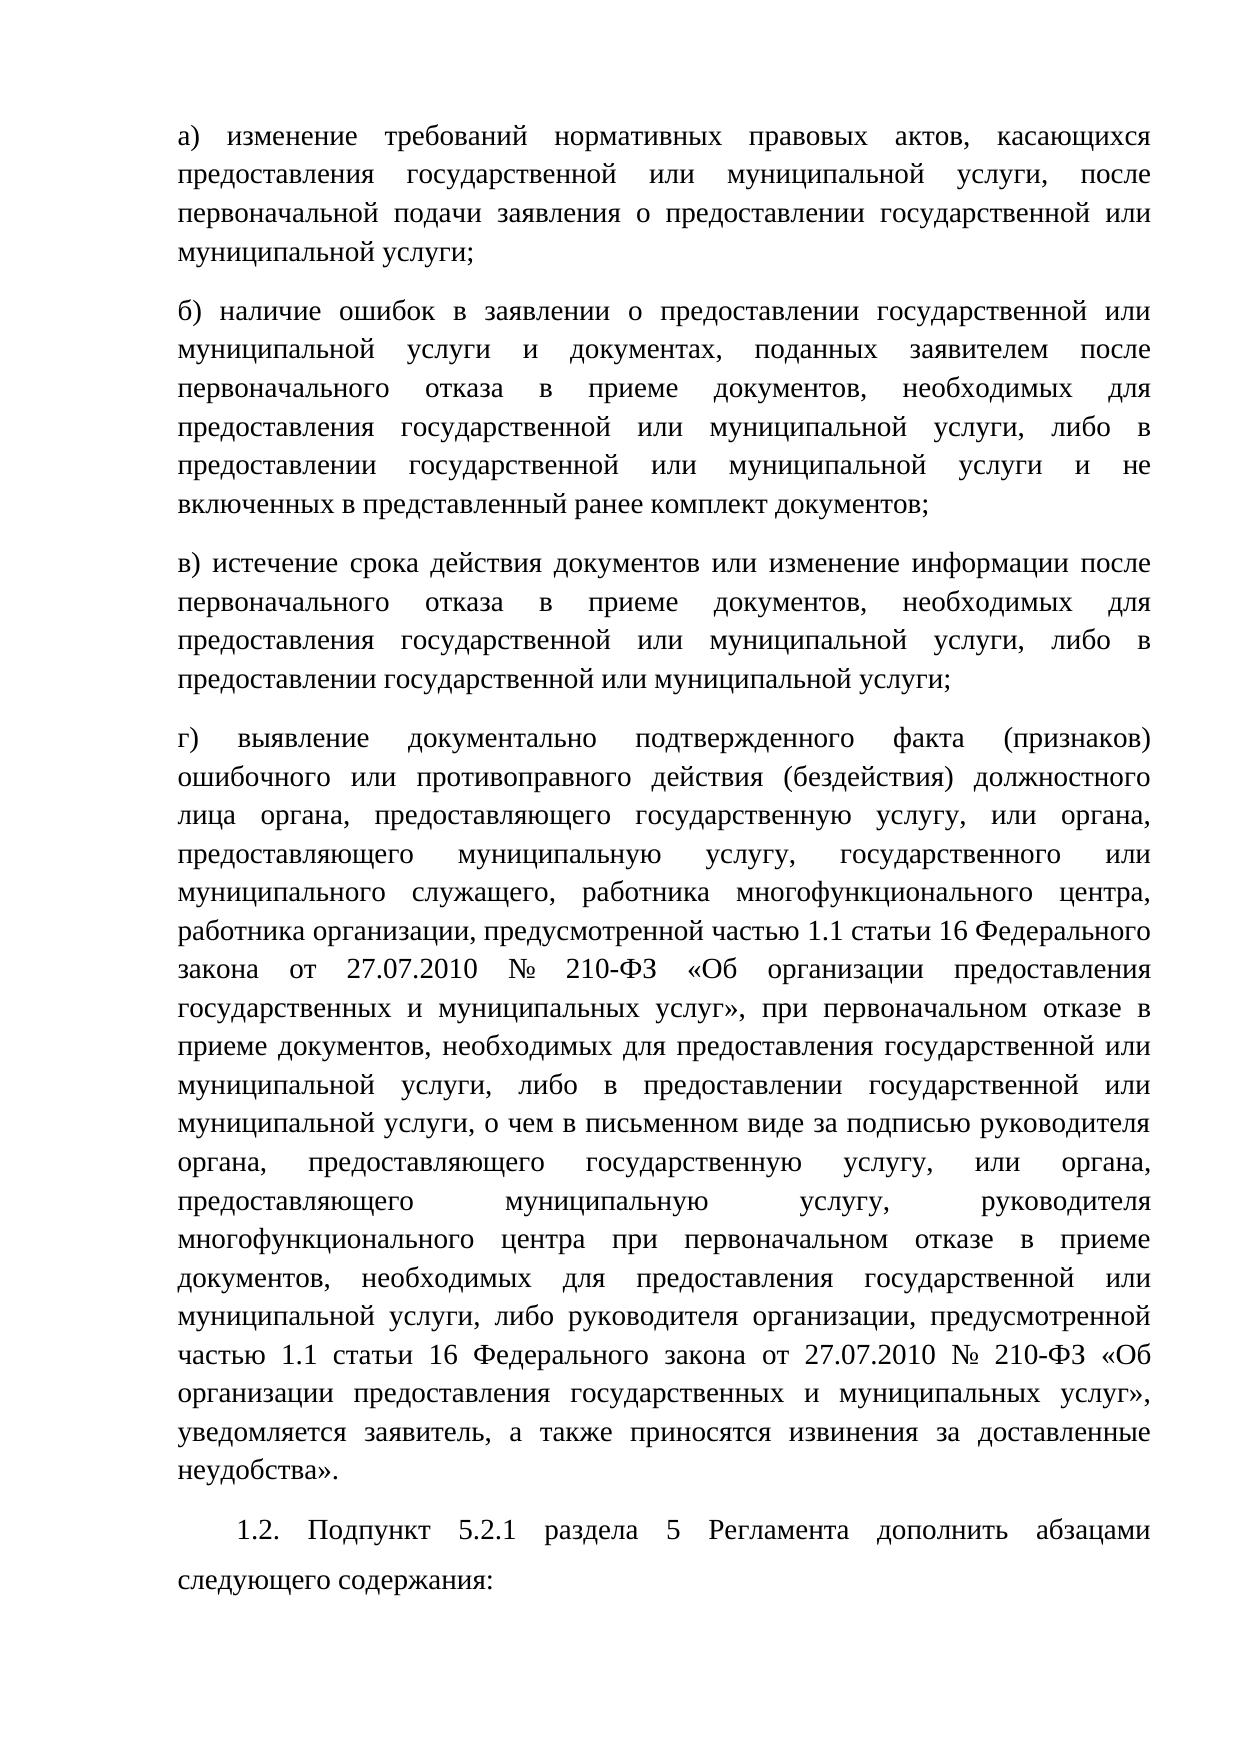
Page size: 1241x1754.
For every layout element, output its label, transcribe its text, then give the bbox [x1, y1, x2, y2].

text г) выявление документально подтвержденного факта (признаков) ошибочного или противоправного действия (бездействия) должностного лица органа, предоставляющего государственную услугу, или органа, предоставляющего муниципальную услугу, государственного или муниципального служащего, работника многофункционального центра, работника организации, предусмотренной частью 1.1 статьи 16 Федерального закона от 27.07.2010 № 210-ФЗ «Об организации предоставления государственных и муниципальных услуг», при первоначальном отказе в приеме документов, необходимых для предоставления государственной или муниципальной услуги, либо в предоставлении государственной или муниципальной услуги, о чем в письменном виде за подписью руководителя органа, предоставляющего государственную услугу, или органа, предоставляющего муниципальную услугу, руководителя многофункционального центра при первоначальном отказе в приеме документов, необходимых для предоставления государственной или муниципальной услуги, либо руководителя организации, предусмотренной частью 1.1 статьи 16 Федерального закона от 27.07.2010 № 210-ФЗ «Об организации предоставления государственных и муниципальных услуг», уведомляется заявитель, а также приносятся извинения за доставленные неудобства». [177, 720, 1152, 1486]
text в) истечение срока действия документов или изменение информации после первоначального отказа в приеме документов, необходимых для предоставления государственной или муниципальной услуги, либо в предоставлении государственной или муниципальной услуги; [177, 545, 1152, 694]
text а) изменение требований нормативных правовых актов, касающихся предоставления государственной или муниципальной услуги, после первоначальной подачи заявления о предоставлении государственной или муниципальной услуги; [177, 118, 1152, 267]
text 1.2. Подпункт 5.2.1 раздела 5 Регламента дополнить абзацами следующего содержания: [177, 1512, 1152, 1596]
text б) наличие ошибок в заявлении о предоставлении государственной или муниципальной услуги и документах, поданных заявителем после первоначального отказа в приеме документов, необходимых для предоставления государственной или муниципальной услуги, либо в предоставлении государственной или муниципальной услуги и не включенных в представленный ранее комплект документов; [177, 293, 1152, 519]
